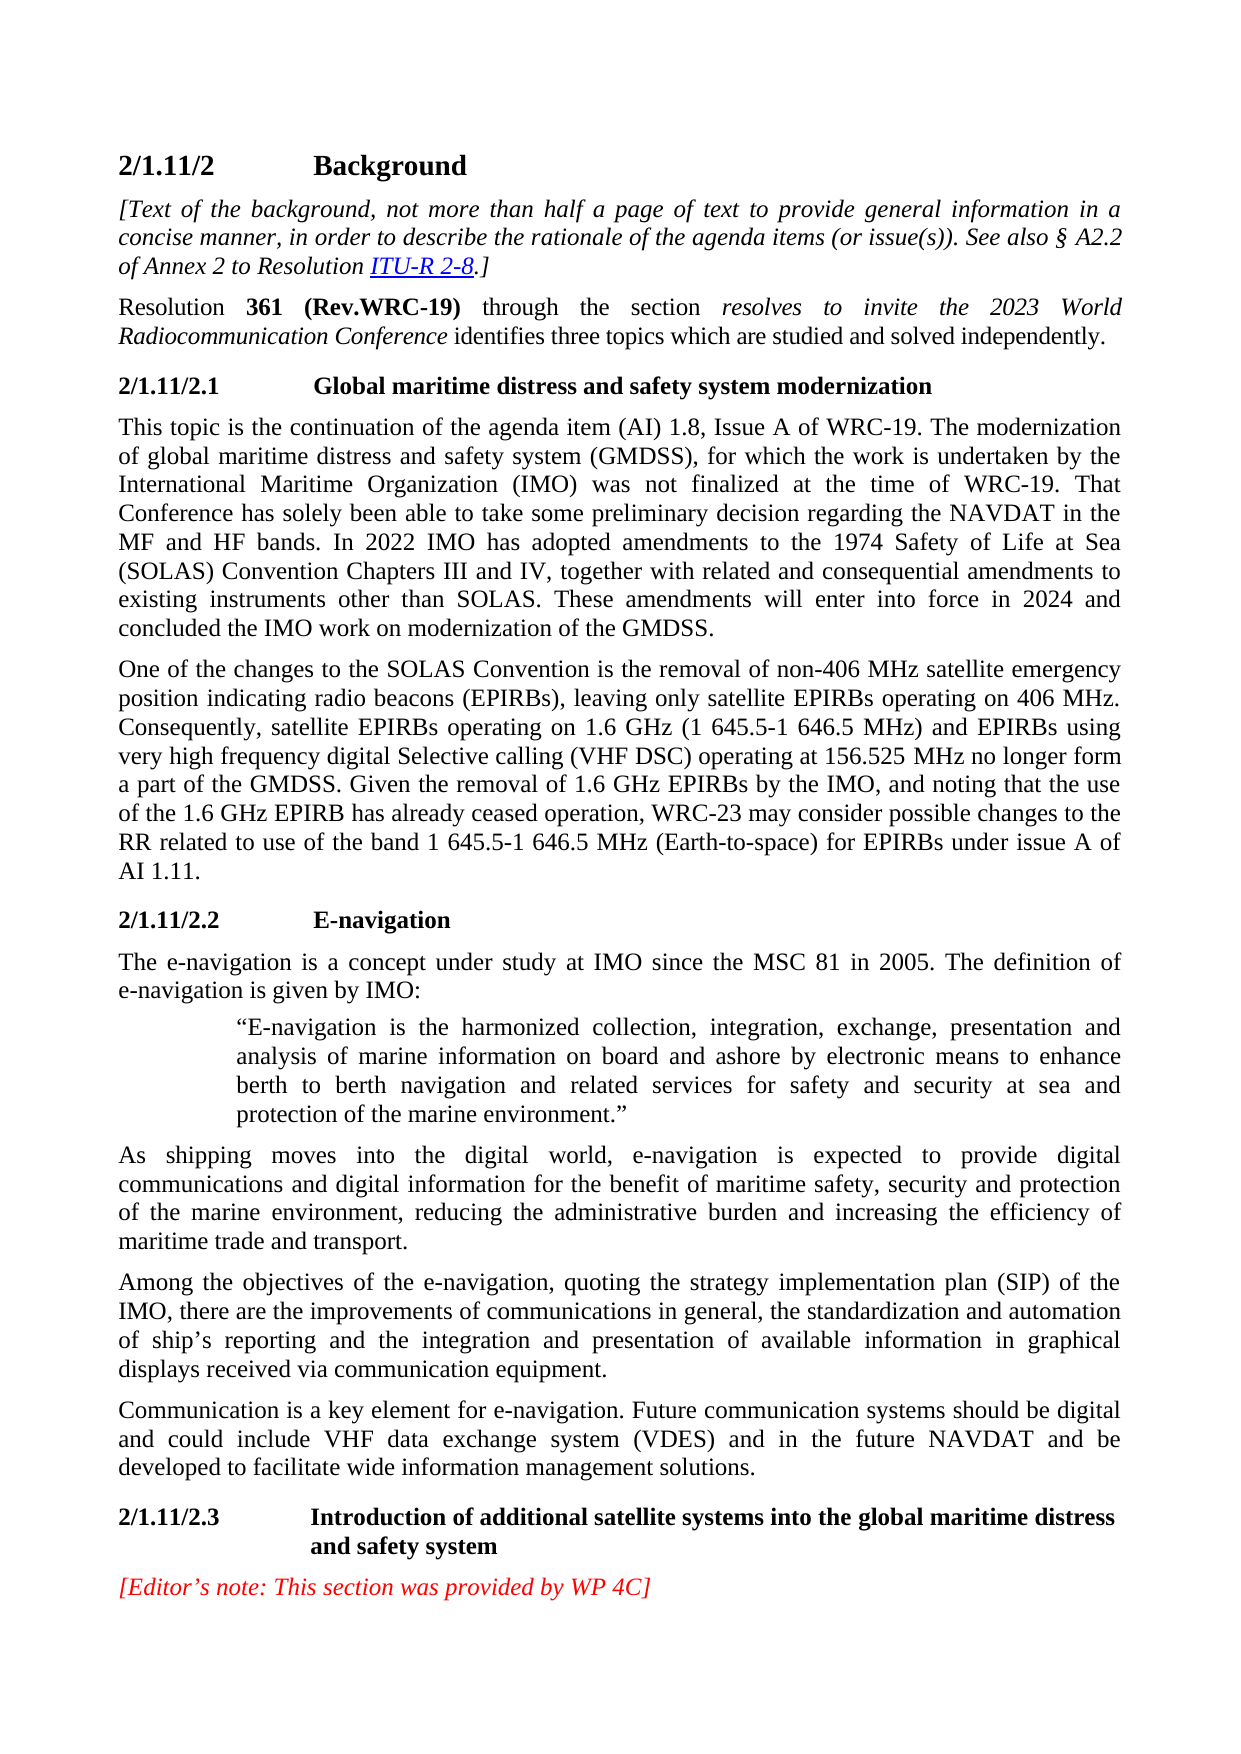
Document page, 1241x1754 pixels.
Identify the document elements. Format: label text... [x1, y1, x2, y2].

subtitle 2/1.11/2.3 Introduction of additional satellite systems into the global maritime distress and safety system [118, 1502, 1122, 1559]
text Among the objectives of the e-navigation, quoting the strategy implementation plan (SIP) of the IMO, there are the improvements of communications in general, the standardization and automation of ship’s reporting and the integration and presentation of available information in graphical displays received via communication equipment. [118, 1267, 1122, 1382]
text Resolution 361 (Rev.WRC-19) through the section resolves to invite the 2023 World Radiocommunication Conference identifies three topics which are studied and solved independently. [118, 292, 1122, 350]
subtitle 2/1.11/2 Background [118, 148, 1122, 181]
text This topic is the continuation of the agenda item (AI) 1.8, Issue A of WRC-19. The modernization of global maritime distress and safety system (GMDSS), for which the work is undertaken by the International Maritime Organization (IMO) was not finalized at the time of WRC-19. That Conference has solely been able to take some preliminary decision regarding the NAVDAT in the MF and HF bands. In 2022 IMO has adopted amendments to the 1974 Safety of Life at Sea (SOLAS) Convention Chapters III and IV, together with related and consequential amendments to existing instruments other than SOLAS. These amendments will enter into force in 2024 and concluded the IMO work on modernization of the GMDSS. [118, 412, 1122, 642]
text As shipping moves into the digital world, e-navigation is expected to provide digital communications and digital information for the benefit of maritime safety, security and protection of the marine environment, reducing the administrative burden and increasing the efficiency of maritime trade and transport. [118, 1140, 1122, 1255]
text Communication is a key element for e-navigation. Future communication systems should be digital and could include VHF data exchange system (VDES) and in the future NAVDAT and be developed to facilitate wide information management solutions. [118, 1395, 1122, 1481]
text [Editor’s note: This section was provided by WP 4C] [118, 1572, 1122, 1601]
text “E-navigation is the harmonized collection, integration, exchange, presentation and analysis of marine information on board and ashore by electronic means to enhance berth to berth navigation and related services for safety and security at sea and protection of the marine environment.” [118, 1012, 1122, 1127]
text One of the changes to the SOLAS Convention is the removal of non-406 MHz satellite emergency position indicating radio beacons (EPIRBs), leaving only satellite EPIRBs operating on 406 MHz. Consequently, satellite EPIRBs operating on 1.6 GHz (1 645.5-1 646.5 MHz) and EPIRBs using very high frequency digital Selective calling (VHF DSC) operating at 156.525 MHz no longer form a part of the GMDSS. Given the removal of 1.6 GHz EPIRBs by the IMO, and noting that the use of the 1.6 GHz EPIRB has already ceased operation, WRC-23 may consider possible changes to the RR related to use of the band 1 645.5-1 646.5 MHz (Earth-to-space) for EPIRBs under issue A of AI 1.11. [118, 654, 1122, 884]
text The e-navigation is a concept under study at IMO since the MSC 81 in 2005. The definition of e-navigation is given by IMO: [118, 947, 1122, 1004]
subtitle 2/1.11/2.2 E-navigation [118, 905, 1122, 934]
text [Text of the background, not more than half a page of text to provide general information in a concise manner, in order to describe the rationale of the agenda items (or issue(s)). See also § A2.2 of Annex 2 to Resolution ITU-R 2-8.] [118, 194, 1122, 280]
subtitle 2/1.11/2.1 Global maritime distress and safety system modernization [118, 371, 1122, 399]
